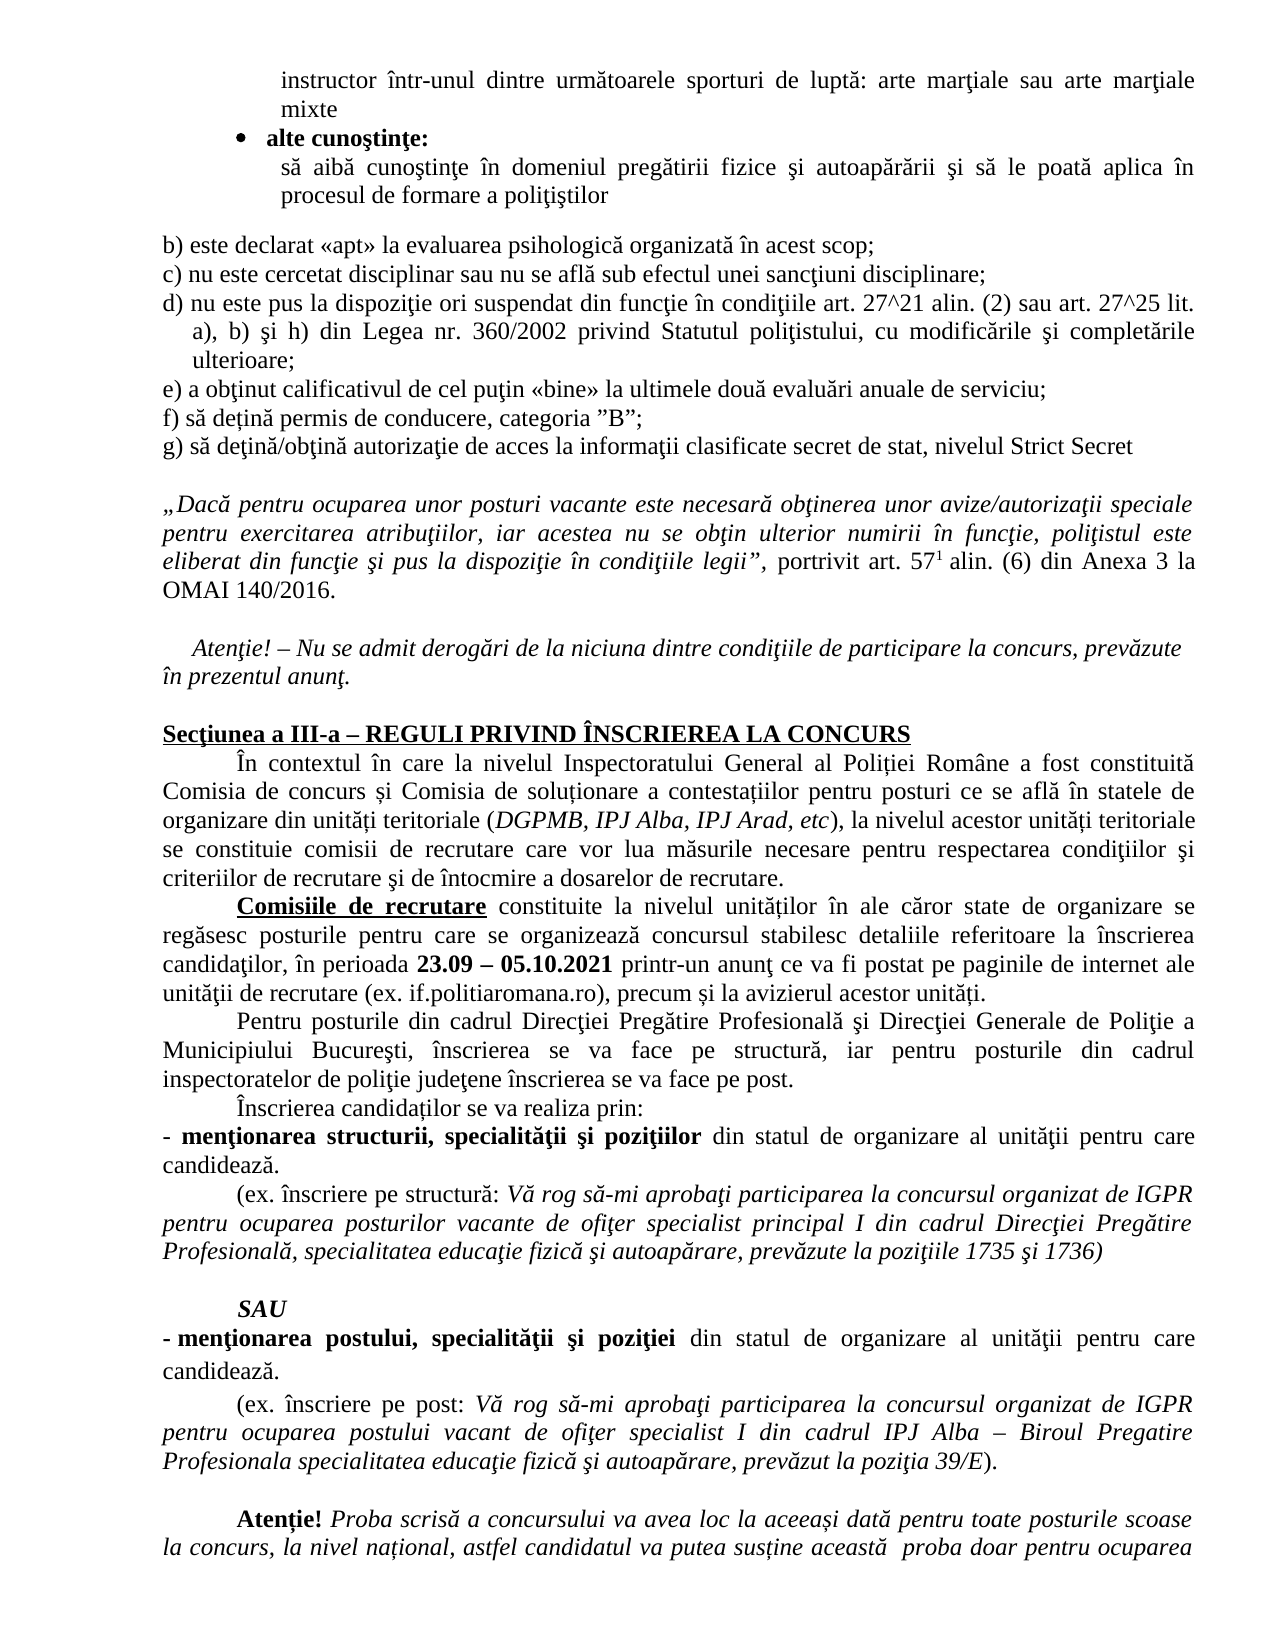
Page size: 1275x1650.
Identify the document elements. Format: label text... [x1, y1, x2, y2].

text Secţiunea a III-a – REGULI PRIVIND ÎNSCRIEREA LA CONCURS [162, 719, 1196, 748]
text Atenţie! – Nu se admit derogări de la niciuna dintre condiţiile de participare la concurs, prevăzute în prezentul anunţ. [162, 633, 1196, 690]
text c) nu este cercetat disciplinar sau nu se află sub efectul unei sancţiuni disciplinare; [162, 259, 1196, 288]
text - menţionarea structurii, specialităţii şi poziţiilor din statul de organizare al unităţii pentru care candidează. [162, 1121, 1196, 1179]
text b) este declarat «apt» la evaluarea psihologică organizată în acest scop; [162, 230, 1196, 259]
text (ex. înscriere pe post: Vă rog să-mi aprobaţi participarea la concursul organizat de IGPR pentru ocuparea postului vacant de ofiţer specialist I din cadrul IPJ Alba – Biroul Pregatire Profesionala specialitatea educaţie fizică şi autoapărare, prevăzut la poziţia 39/E). [162, 1389, 1196, 1475]
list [281, 66, 1196, 123]
text f) să dețină permis de conducere, categoria ”B”; [162, 403, 1196, 431]
text „Dacă pentru ocuparea unor posturi vacante este necesară obţinerea unor avize/autorizaţii speciale pentru exercitarea atribuţiilor, iar acestea nu se obţin ulterior numirii în funcţie, poliţistul este eliberat din funcţie şi pus la dispoziţie în condiţiile legii”, portrivit art. 571 alin. (6) din Anexa 3 la OMAI 140/2016. [162, 489, 1196, 604]
text SAU [162, 1294, 1196, 1323]
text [162, 1504, 1196, 1561]
text e) a obţinut calificativul de cel puţin «bine» la ultimele două evaluări anuale de serviciu; [162, 374, 1196, 403]
list să aibă cunoştinţe în domeniul pregătirii fizice şi autoapărării şi să le poată aplica în procesul de formare a poliţiştilor [281, 152, 1196, 209]
list alte cunoştinţe: [236, 123, 1196, 152]
text În contextul în care la nivelul Inspectoratului General al Poliției Române a fost constituită Comisia de concurs și Comisia de soluționare a contestațiilor pentru posturi ce se află în statele de organizare din unități teritoriale (DGPMB, IPJ Alba, IPJ Arad, etc), la nivelul acestor unități teritoriale se constituie comisii de recrutare care vor lua măsurile necesare pentru respectarea condiţiilor şi criteriilor de recrutare şi de întocmire a dosarelor de recrutare. [162, 748, 1196, 891]
text g) să deţină/obţină autorizaţie de acces la informaţii clasificate secret de stat, nivelul Strict Secret [162, 431, 1196, 460]
text Comisiile de recrutare constituite la nivelul unităților în ale căror state de organizare se regăsesc posturile pentru care se organizează concursul stabilesc detaliile referitoare la înscrierea candidaţilor, în perioada 23.09 – 05.10.2021 printr-un anunţ ce va fi postat pe paginile de internet ale unităţii de recrutare (ex. if.politiaromana.ro), precum și la avizierul acestor unități. [162, 891, 1196, 1006]
text d) nu este pus la dispoziţie ori suspendat din funcţie în condiţiile art. 27^21 alin. (2) sau art. 27^25 lit. a), b) şi h) din Legea nr. 360/2002 privind Statutul poliţistului, cu modificările şi completările ulterioare; [162, 288, 1196, 374]
text (ex. înscriere pe structură: Vă rog să-mi aprobaţi participarea la concursul organizat de IGPR pentru ocuparea posturilor vacante de ofiţer specialist principal I din cadrul Direcţiei Pregătire Profesională, specialitatea educaţie fizică şi autoapărare, prevăzute la poziţiile 1735 şi 1736) [162, 1179, 1196, 1265]
text Pentru posturile din cadrul Direcţiei Pregătire Profesională şi Direcţiei Generale de Poliţie a Municipiului Bucureşti, înscrierea se va face pe structură, iar pentru posturile din cadrul inspectoratelor de poliţie judeţene înscrierea se va face pe post. [162, 1006, 1196, 1093]
text Înscrierea candidaților se va realiza prin: [162, 1093, 1196, 1121]
list menţionarea postului, specialităţii şi poziţiei din statul de organizare al unităţii pentru care candidează. [162, 1323, 1196, 1384]
